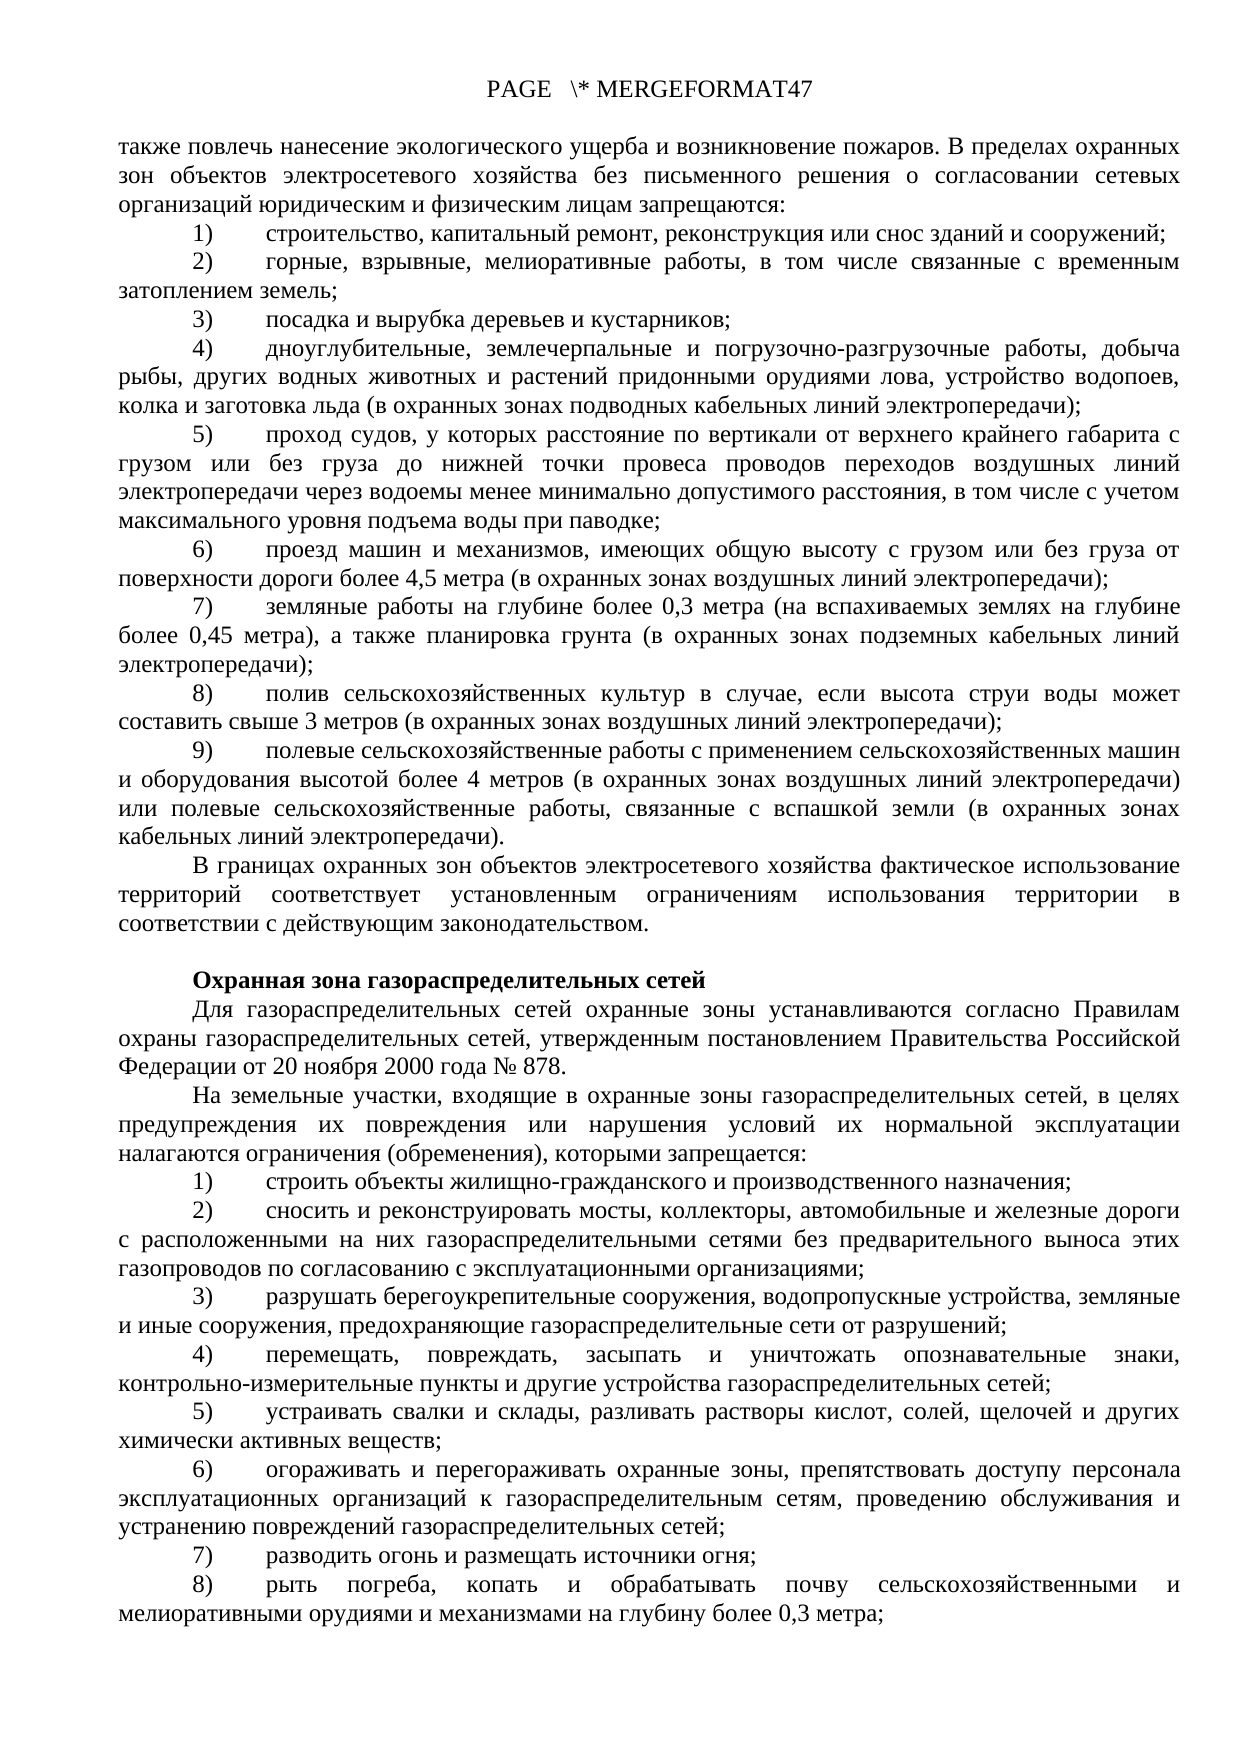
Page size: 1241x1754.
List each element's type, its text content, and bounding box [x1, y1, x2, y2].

text В границах охранных зон объектов электросетевого хозяйства фактическое использование территорий соответствует установленным ограничениям использования территории в соответствии с действующим законодательством. [118, 850, 1181, 936]
list дноуглубительные, землечерпальные и погрузочно-разгрузочные работы, добыча рыбы, других водных животных и растений придонными орудиями лова, устройство водопоев, колка и заготовка льда (в охранных зонах подводных кабельных линий электропередачи); [118, 333, 1181, 419]
list рыть погреба, копать и обрабатывать почву сельскохозяйственными и мелиоративными орудиями и механизмами на глубину более 0,3 метра; [118, 1569, 1181, 1626]
list разводить огонь и размещать источники огня; [118, 1540, 1181, 1569]
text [118, 131, 1181, 218]
list посадка и вырубка деревьев и кустарников; [118, 304, 1181, 333]
list огораживать и перегораживать охранные зоны, препятствовать доступу персонала эксплуатационных организаций к газораспределительным сетям, проведению обслуживания и устранению повреждений газораспределительных сетей; [118, 1454, 1181, 1540]
list проход судов, у которых расстояние по вертикали от верхнего крайнего габарита с грузом или без груза до нижней точки провеса проводов переходов воздушных линий электропередачи через водоемы менее минимально допустимого расстояния, в том числе с учетом максимального уровня подъема воды при паводке; [118, 419, 1181, 534]
text Охранная зона газораспределительных сетей [118, 965, 1181, 994]
list горные, взрывные, мелиоративные работы, в том числе связанные с временным затоплением земель; [118, 246, 1181, 304]
list проезд машин и механизмов, имеющих общую высоту с грузом или без груза от поверхности дороги более 4,5 метра (в охранных зонах воздушных линий электропередачи); [118, 534, 1181, 591]
list устраивать свалки и склады, разливать растворы кислот, солей, щелочей и других химически активных веществ; [118, 1396, 1181, 1454]
list полив сельскохозяйственных культур в случае, если высота струи воды может составить свыше 3 метров (в охранных зонах воздушных линий электропередачи); [118, 678, 1181, 735]
list строительство, капитальный ремонт, реконструкция или снос зданий и сооружений; [118, 218, 1181, 246]
list перемещать, повреждать, засыпать и уничтожать опознавательные знаки, контрольно-измерительные пункты и другие устройства газораспределительных сетей; [118, 1339, 1181, 1396]
list полевые сельскохозяйственные работы с применением сельскохозяйственных машин и оборудования высотой более 4 метров (в охранных зонах воздушных линий электропередачи) или полевые сельскохозяйственные работы, связанные с вспашкой земли (в охранных зонах кабельных линий электропередачи). [118, 735, 1181, 850]
list сносить и реконструировать мосты, коллекторы, автомобильные и железные дороги с расположенными на них газораспределительными сетями без предварительного выноса этих газопроводов по согласованию с эксплуатационными организациями; [118, 1195, 1181, 1281]
list земляные работы на глубине более 0,3 метра (на вспахиваемых землях на глубине более 0,45 метра), а также планировка грунта (в охранных зонах подземных кабельных линий электропередачи); [118, 591, 1181, 678]
list разрушать берегоукрепительные сооружения, водопропускные устройства, земляные и иные сооружения, предохраняющие газораспределительные сети от разрушений; [118, 1281, 1181, 1339]
text Для газораспределительных сетей охранные зоны устанавливаются согласно Правилам охраны газораспределительных сетей, утвержденным постановлением Правительства Российской Федерации от 20 ноября 2000 года № 878. [118, 994, 1181, 1080]
text На земельные участки, входящие в охранные зоны газораспределительных сетей, в целях предупреждения их повреждения или нарушения условий их нормальной эксплуатации налагаются ограничения (обременения), которыми запрещается: [118, 1080, 1181, 1166]
list строить объекты жилищно-гражданского и производственного назначения; [118, 1166, 1181, 1195]
